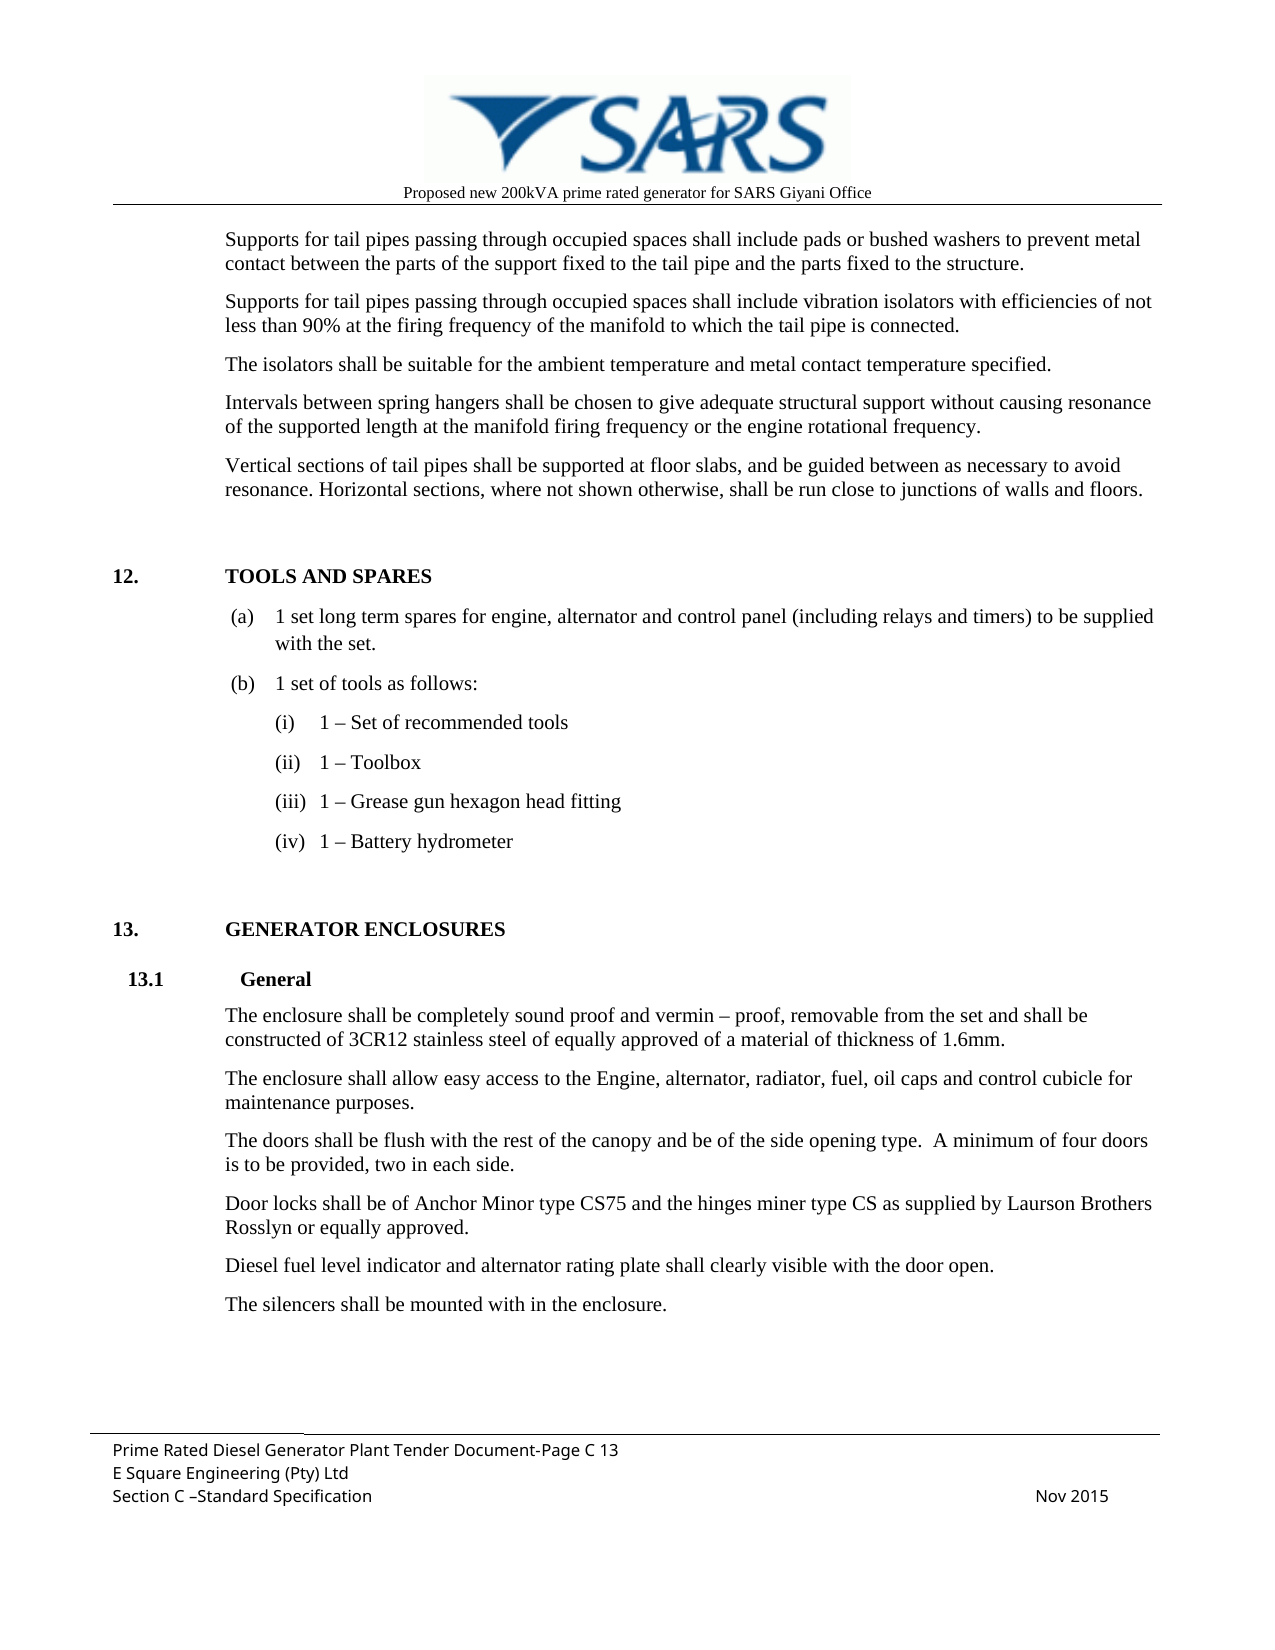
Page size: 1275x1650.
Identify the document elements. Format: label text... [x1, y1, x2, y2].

list 1 – Grease gun hexagon head fitting [275, 786, 1162, 813]
list 1 set of tools as follows: [231, 667, 1162, 694]
text The isolators shall be suitable for the ambient temperature and metal contact temperature specified. [225, 352, 1162, 376]
picture [423, 75, 852, 183]
text General [127, 966, 1162, 991]
text Intervals between spring hangers shall be chosen to give adequate structural support without causing resonance of the supported length at the manifold firing frequency or the engine rotational frequency. [225, 390, 1162, 438]
text The enclosure shall be completely sound proof and vermin – proof, removable from the set and shall be constructed of 3CR12 stainless steel of equally approved of a material of thickness of 1.6mm. [225, 1003, 1162, 1051]
text Supports for tail pipes passing through occupied spaces shall include pads or bushed washers to prevent metal contact between the parts of the support fixed to the tail pipe and the parts fixed to the structure. [225, 227, 1162, 275]
text The enclosure shall allow easy access to the Engine, alternator, radiator, fuel, oil caps and control cubicle for maintenance purposes. [225, 1066, 1162, 1114]
list 1 – Toolbox [275, 747, 1162, 774]
text tools and spares [112, 564, 1162, 588]
list 1 set long term spares for engine, alternator and control panel (including relays and timers) to be supplied with the set. [231, 601, 1162, 655]
text Vertical sections of tail pipes shall be supported at floor slabs, and be guided between as necessary to avoid resonance. Horizontal sections, where not shown otherwise, shall be run close to junctions of walls and floors. [225, 453, 1162, 501]
text Diesel fuel level indicator and alternator rating plate shall clearly visible with the door open. [225, 1253, 1162, 1277]
text Door locks shall be of Anchor Minor type CS75 and the hinges miner type CS as supplied by Laurson Brothers Rosslyn or equally approved. [225, 1191, 1162, 1239]
text generator enclosures [112, 917, 1162, 941]
list 1 – Set of recommended tools [275, 707, 1162, 734]
list 1 – Battery hydrometer [275, 826, 1162, 853]
text Supports for tail pipes passing through occupied spaces shall include vibration isolators with efficiencies of not less than 90% at the firing frequency of the manifold to which the tail pipe is connected. [225, 289, 1162, 337]
text The doors shall be flush with the rest of the canopy and be of the side opening type. A minimum of four doors is to be provided, two in each side. [225, 1128, 1162, 1176]
text The silencers shall be mounted with in the enclosure. [225, 1291, 1162, 1316]
